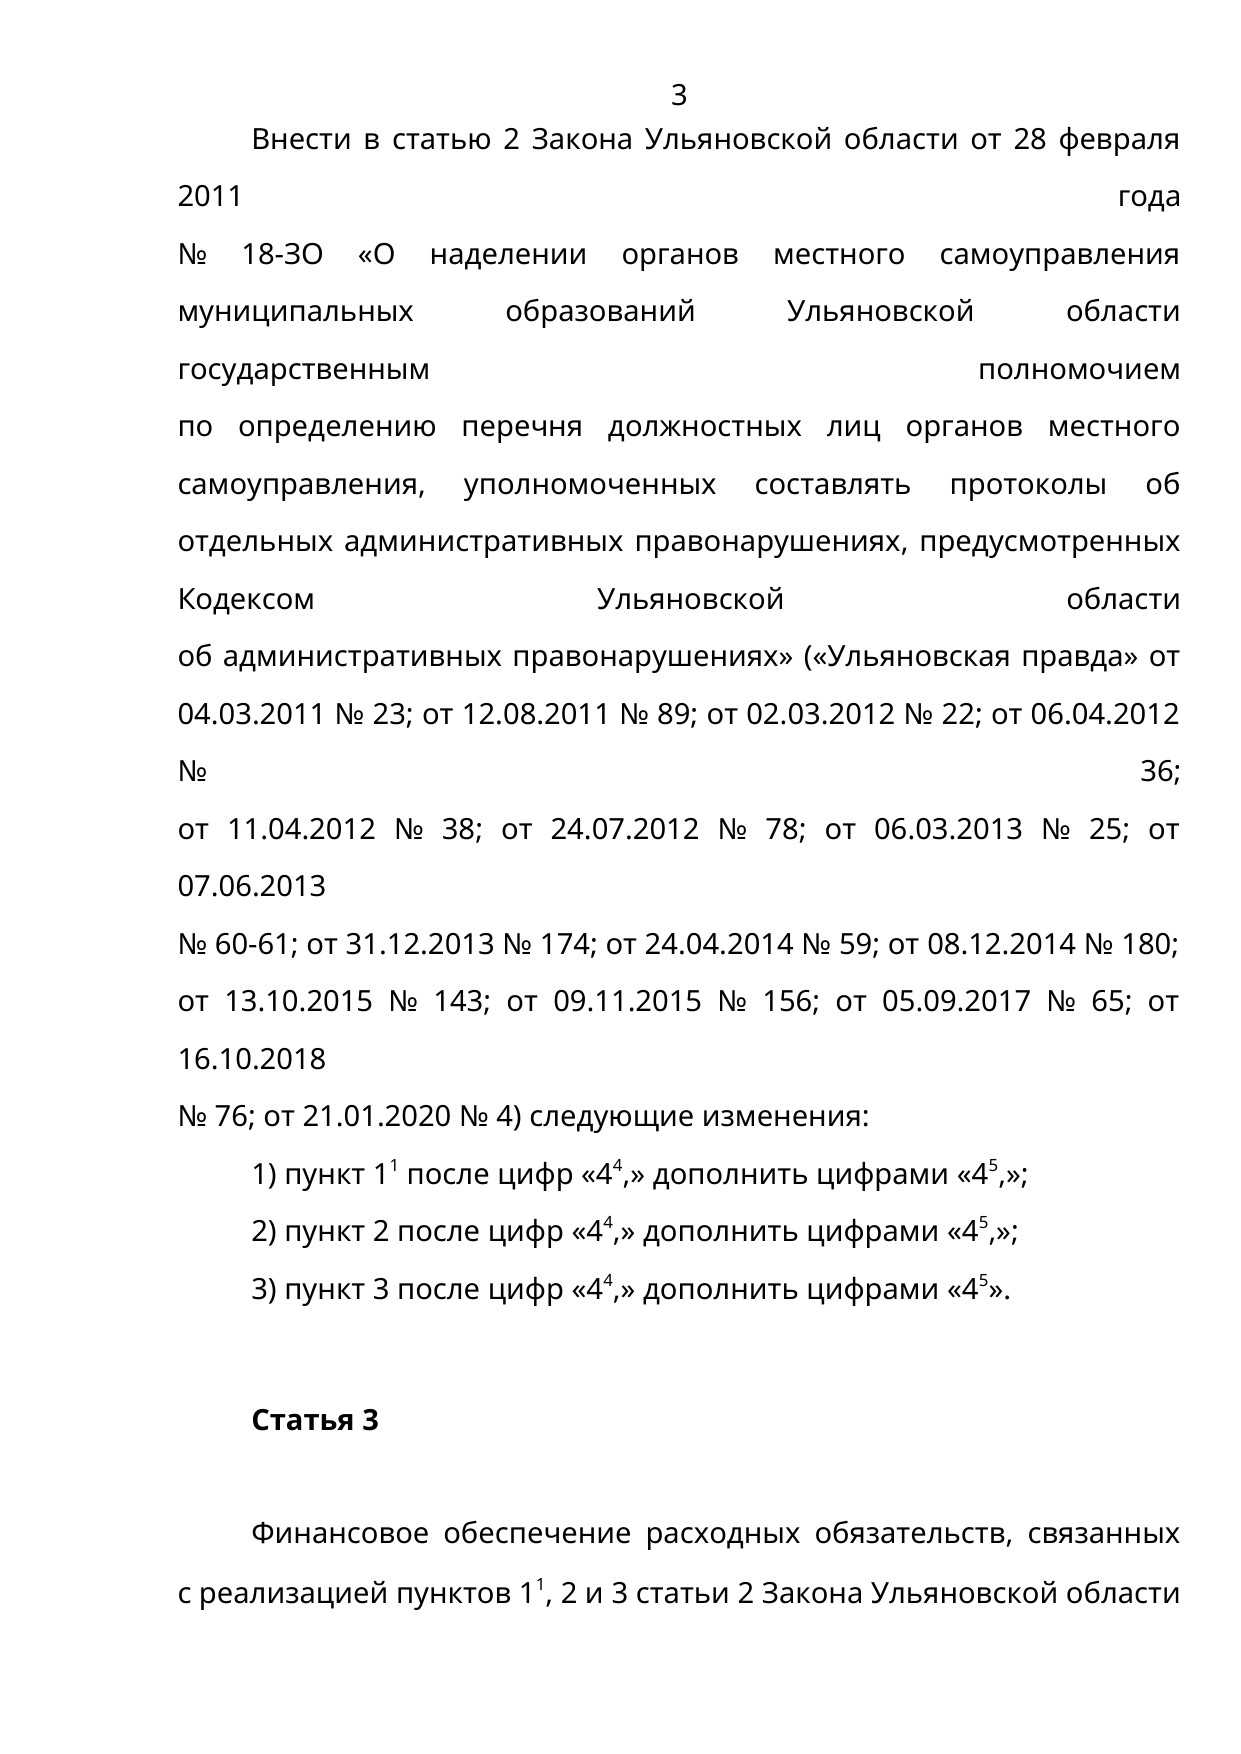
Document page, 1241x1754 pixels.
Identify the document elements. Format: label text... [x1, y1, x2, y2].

text Внести в статью 2 Закона Ульяновской области от 28 февраля 2011 года № 18-ЗО «О наделении органов местного самоуправления муниципальных образований Ульяновской области государственным полномочием по определению перечня должностных лиц органов местного самоуправления, уполномоченных составлять протоколы об отдельных административных правонарушениях, предусмотренных Кодексом Ульяновской области об административных правонарушениях» («Ульяновская правда» от 04.03.2011 № 23; от 12.08.2011 № 89; от 02.03.2012 № 22; от 06.04.2012 № 36; от 11.04.2012 № 38; от 24.07.2012 № 78; от 06.03.2013 № 25; от 07.06.2013 № 60-61; от 31.12.2013 № 174; от 24.04.2014 № 59; от 08.12.2014 № 180; от 13.10.2015 № 143; от 09.11.2015 № 156; от 05.09.2017 № 65; от 16.10.2018 № 76; от 21.01.2020 № 4) следующие изменения: [177, 118, 1181, 1135]
text Статья 3 [177, 1399, 1181, 1439]
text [177, 1513, 1181, 1612]
text 1) пункт 11 после цифр «44,» дополнить цифрами «45,»; [177, 1153, 1181, 1193]
text 3) пункт 3 после цифр «44,» дополнить цифрами «45». [177, 1268, 1181, 1308]
text 2) пункт 2 после цифр «44,» дополнить цифрами «45,»; [177, 1211, 1181, 1250]
